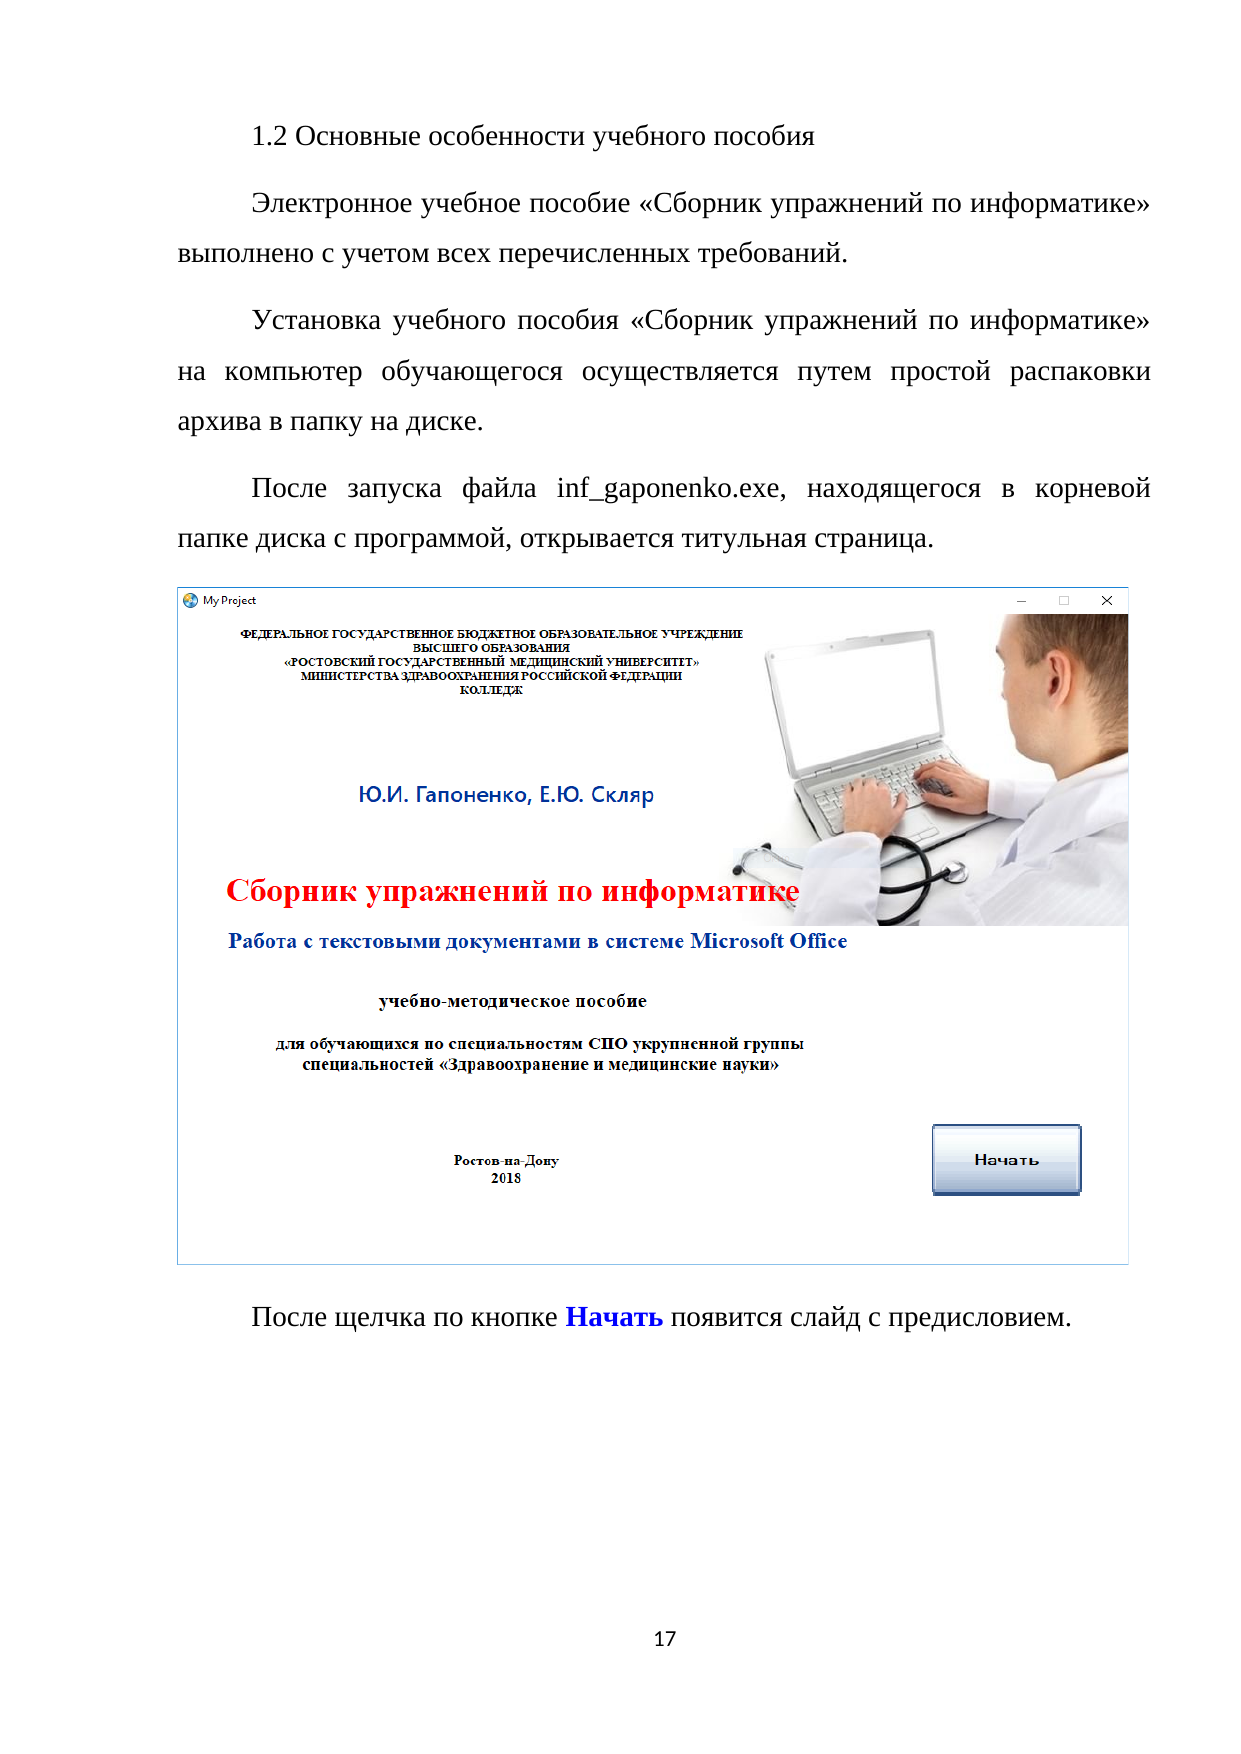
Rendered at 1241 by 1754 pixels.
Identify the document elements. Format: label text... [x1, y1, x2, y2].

picture [177, 587, 1129, 1265]
text После запуска файла inf_gaponenko.exe, находящегося в корневой папке диска с программой, открывается титульная страница. [177, 470, 1152, 554]
text Установка учебного пособия «Сборник упражнений по информатике» на компьютер обучающегося осуществляется путем простой распаковки архива в папку на диске. [177, 302, 1152, 437]
text 1.2 Основные особенности учебного пособия [177, 118, 1152, 152]
text После щелчка по кнопке Начать появится слайд с предисловием. [177, 1299, 1152, 1333]
text Электронное учебное пособие «Сборник упражнений по информатике» выполнено с учетом всех перечисленных требований. [177, 185, 1152, 269]
